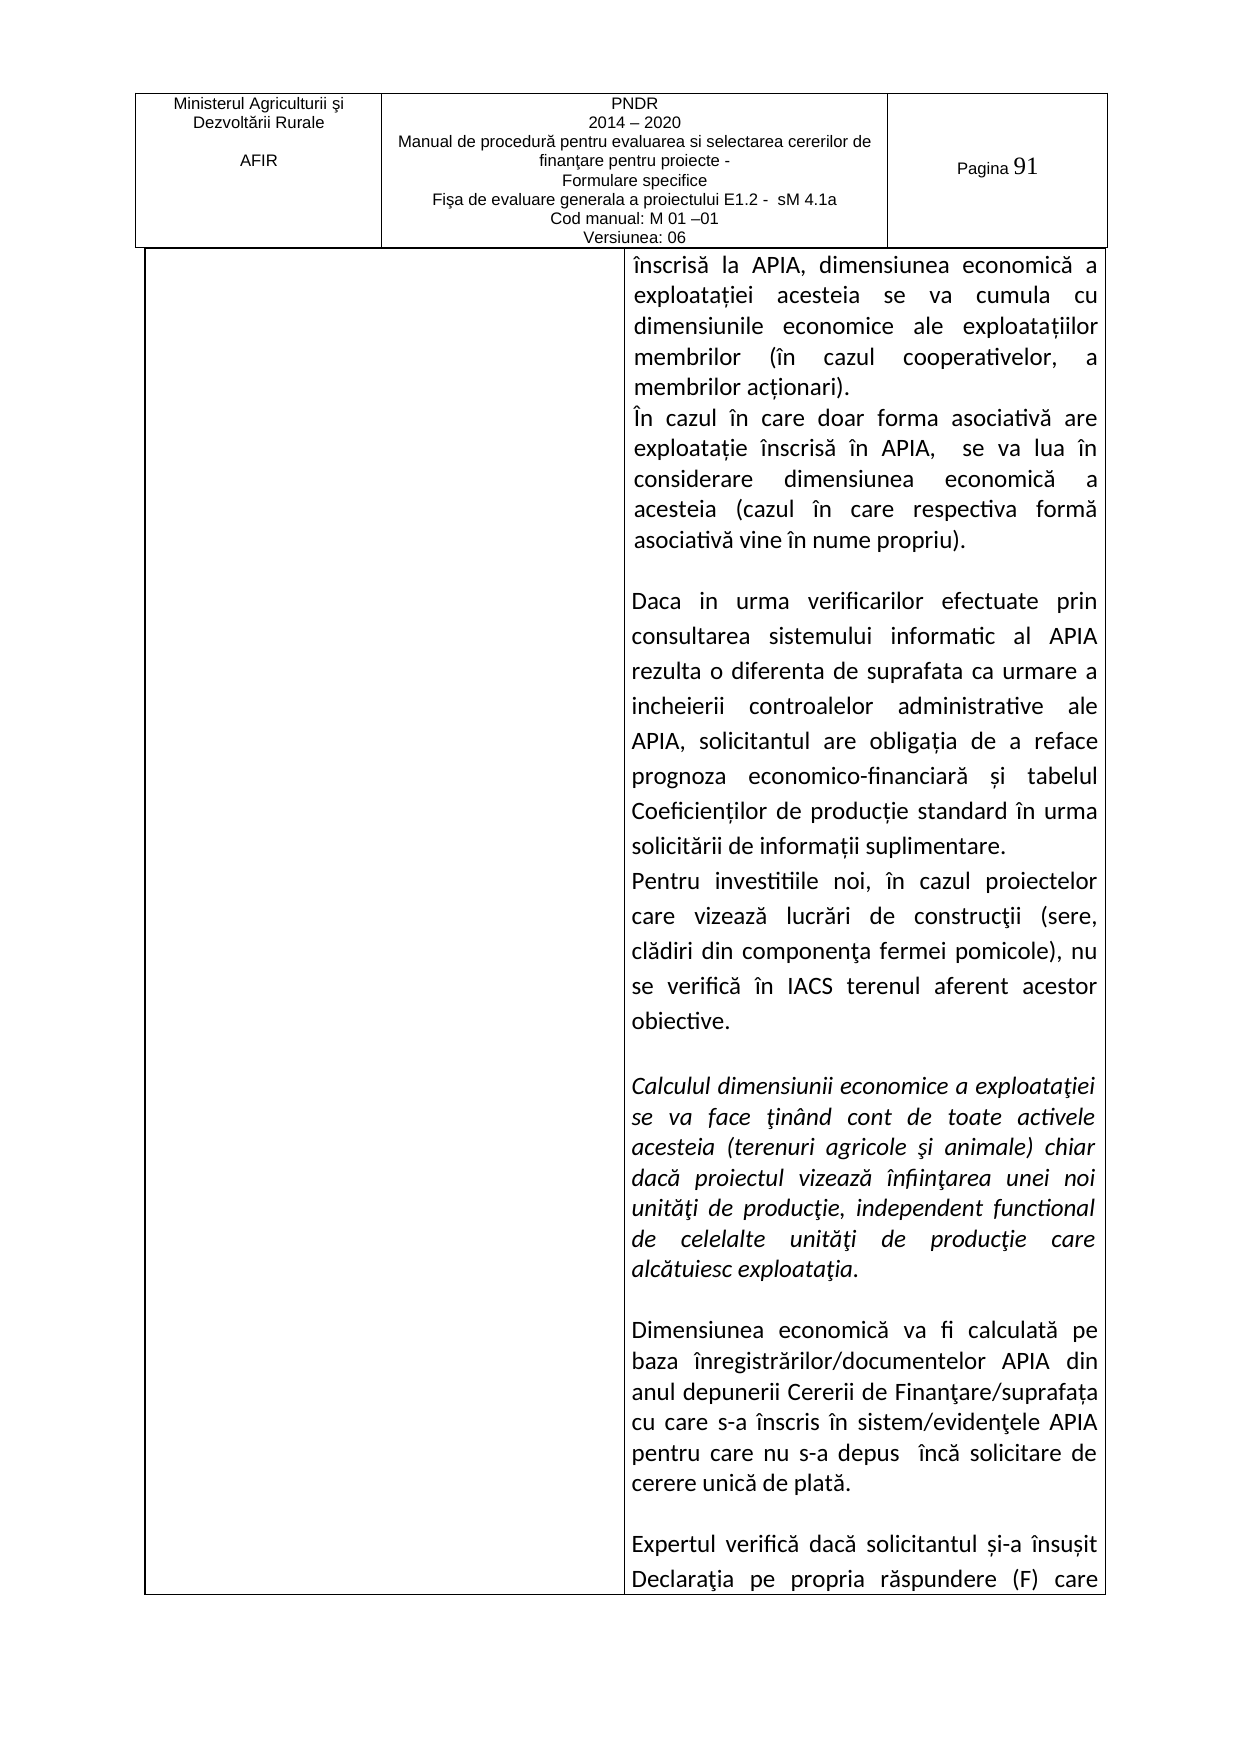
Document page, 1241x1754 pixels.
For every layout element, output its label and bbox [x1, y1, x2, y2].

table_cell [146, 249, 624, 1594]
table_cell [625, 249, 1105, 1594]
